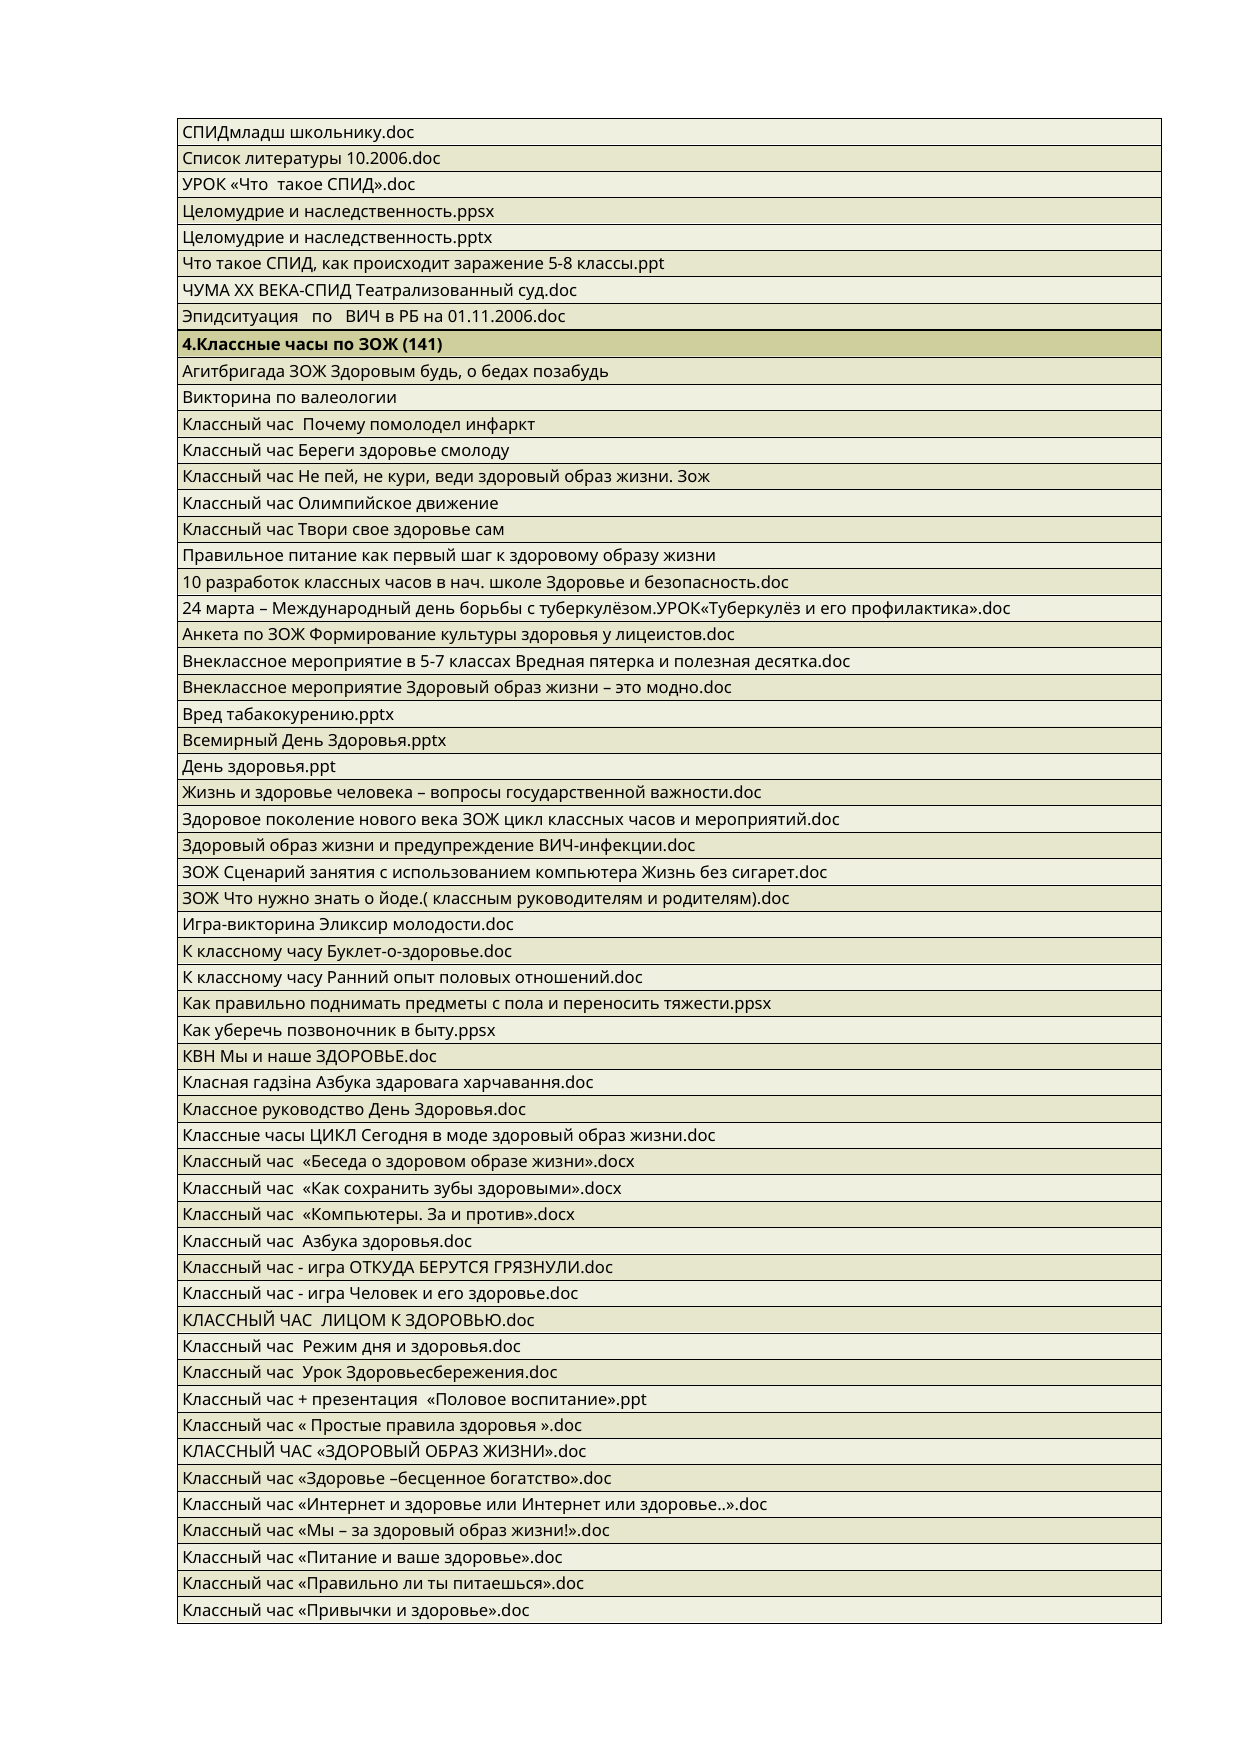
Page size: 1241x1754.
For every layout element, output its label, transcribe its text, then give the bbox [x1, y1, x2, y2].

table_cell СПИДмладш школьнику.doc [178, 119, 1161, 144]
table_cell Внеклассное мероприятие Здоровый образ жизни – это модно.doc [178, 675, 1161, 700]
table_cell Классный час Береги здоровье смолоду [178, 438, 1161, 463]
table_cell Список литературы 10.2006.doc [178, 146, 1161, 171]
table_cell Классное руководство День Здоровья.doc [178, 1096, 1161, 1122]
table_cell Классный час - игра Человек и его здоровье.doc [178, 1281, 1161, 1306]
table_cell Здоровый образ жизни и предупреждение ВИЧ-инфекции.doc [178, 833, 1161, 858]
table_cell Эпидситуация по ВИЧ в РБ на 01.11.2006.doc [178, 304, 1161, 329]
table_cell К классному часу Ранний опыт половых отношений.doc [178, 965, 1161, 990]
table_cell Классный час + презентация «Половое воспитание».ppt [178, 1386, 1161, 1412]
table_cell Классный час Азбука здоровья.doc [178, 1228, 1161, 1253]
table_cell Классный час «Как сохранить зубы здоровыми».docx [178, 1175, 1161, 1201]
table_cell Классный час «Беседа о здоровом образе жизни».docx [178, 1149, 1161, 1174]
table_cell КВН Мы и наше ЗДОРОВЬЕ.doc [178, 1044, 1161, 1069]
table_cell КЛАССНЫЙ ЧАС «ЗДОРОВЫЙ ОБРАЗ ЖИЗНИ».doc [178, 1439, 1161, 1464]
table_cell Классный час «Компьютеры. За и против».docx [178, 1202, 1161, 1227]
table_cell Классный час « Простые правила здоровья ».doc [178, 1413, 1161, 1438]
table_cell Анкета по ЗОЖ Формирование культуры здоровья у лицеистов.doc [178, 622, 1161, 647]
table_cell Вред табакокурению.pptx [178, 701, 1161, 726]
table_cell УРОК «Что такое СПИД».doc [178, 172, 1161, 197]
table_cell Классный час Режим дня и здоровья.doc [178, 1334, 1161, 1359]
table_cell Здоровое поколение нового века ЗОЖ цикл классных часов и мероприятий.doc [178, 806, 1161, 832]
table_cell Классный час «Мы – за здоровый образ жизни!».doc [178, 1518, 1161, 1543]
table_cell Всемирный День Здоровья.pptx [178, 728, 1161, 753]
table_cell День здоровья.ppt [178, 754, 1161, 779]
table_cell Классный час «Питание и ваше здоровье».doc [178, 1544, 1161, 1570]
table_cell Классные часы ЦИКЛ Сегодня в моде здоровый образ жизни.doc [178, 1123, 1161, 1148]
table_cell КЛАССНЫЙ ЧАС ЛИЦОМ К ЗДОРОВЬЮ.doc [178, 1307, 1161, 1332]
table_cell Классный час «Правильно ли ты питаешься».doc [178, 1571, 1161, 1596]
table_cell 4.Классные часы по ЗОЖ (141) [178, 331, 1161, 356]
table_cell Классный час Урок Здоровьесбережения.doc [178, 1360, 1161, 1385]
table_cell ЧУМА XX ВЕКА-СПИД Театрализованный суд.doc [178, 277, 1161, 303]
table_cell Жизнь и здоровье человека – вопросы государственной важности.doc [178, 780, 1161, 805]
table_cell Классный час Олимпийское движение [178, 490, 1161, 516]
table_cell Агитбригада ЗОЖ Здоровым будь, о бедах позабудь [178, 358, 1161, 384]
table_cell Что такое СПИД, как происходит заражение 5-8 классы.ppt [178, 251, 1161, 276]
table_cell Как правильно поднимать предметы с пола и переносить тяжести.ppsx [178, 991, 1161, 1016]
table_cell ЗОЖ Сценарий занятия с использованием компьютера Жизнь без сигарет.doc [178, 859, 1161, 884]
table_cell Целомудрие и наследственность.ppsx [178, 198, 1161, 223]
table_cell Классный час Не пей, не кури, веди здоровый образ жизни. Зож [178, 464, 1161, 489]
table_cell Классный час «Интернет и здоровье или Интернет или здоровье..».doc [178, 1492, 1161, 1517]
table_cell К классному часу Буклет-о-здоровье.doc [178, 938, 1161, 963]
table_cell Классный час «Привычки и здоровье».doc [178, 1597, 1161, 1622]
table_cell 24 марта – Международный день борьбы с туберкулёзом.УРОК«Туберкулёз и его профилактика».doc [178, 596, 1161, 621]
table_cell Правильное питание как первый шаг к здоровому образу жизни [178, 543, 1161, 568]
table_cell Классный час Почему помолодел инфаркт [178, 411, 1161, 436]
table_cell Викторина по валеологии [178, 385, 1161, 410]
table_cell Внеклассное мероприятие в 5-7 классах Вредная пятерка и полезная десятка.doc [178, 648, 1161, 674]
table_cell Целомудрие и наследственность.pptx [178, 225, 1161, 250]
table_cell 10 разработок классных часов в нач. школе Здоровье и безопасность.doc [178, 569, 1161, 594]
table_cell Как уберечь позвоночник в быту.ppsx [178, 1017, 1161, 1043]
table_cell Классный час «Здоровье –бесценное богатство».doc [178, 1465, 1161, 1491]
table_cell Классный час - игра ОТКУДА БЕРУТСЯ ГРЯЗНУЛИ.doc [178, 1255, 1161, 1280]
table_cell ЗОЖ Что нужно знать о йоде.( классным руководителям и родителям).doc [178, 886, 1161, 911]
table_cell Классный час Твори свое здоровье сам [178, 517, 1161, 542]
table_cell Класная гадзіна Азбука здаровага харчавання.doc [178, 1070, 1161, 1095]
table_cell Игра-викторина Эликсир молодости.doc [178, 912, 1161, 937]
